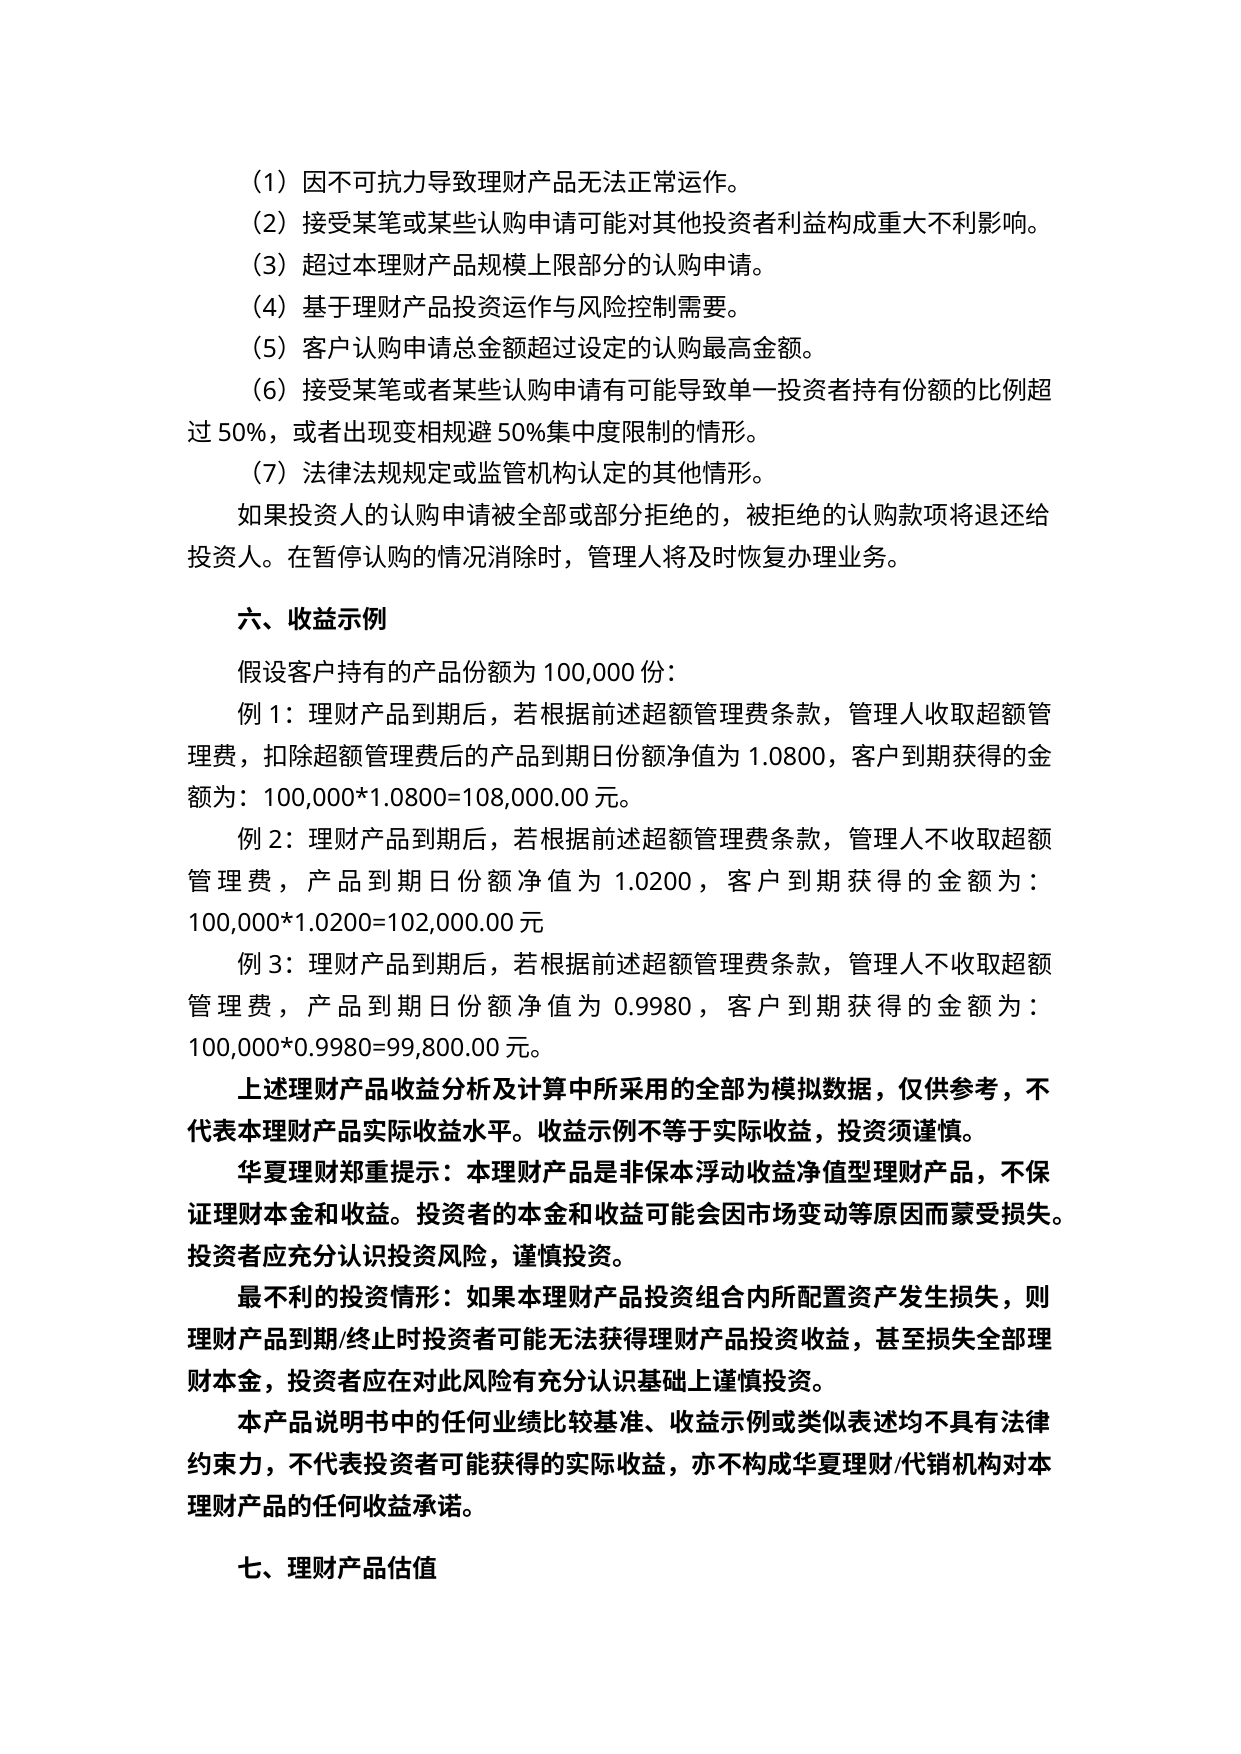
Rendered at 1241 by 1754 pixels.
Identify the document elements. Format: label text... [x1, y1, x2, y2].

text 华夏理财郑重提示：本理财产品是非保本浮动收益净值型理财产品，不保证理财本金和收益。投资者的本金和收益可能会因市场变动等原因而蒙受损失。投资者应充分认识投资风险，谨慎投资。 [187, 1153, 1053, 1272]
text （1）因不可抗力导致理财产品无法正常运作。 [187, 162, 1053, 198]
text （6）接受某笔或者某些认购申请有可能导致单一投资者持有份额的比例超过50%，或者出现变相规避50%集中度限制的情形。 [187, 370, 1053, 448]
text （5）客户认购申请总金额超过设定的认购最高金额。 [187, 329, 1053, 365]
text 六、收益示例 [187, 595, 1053, 637]
text 七、理财产品估值 [187, 1544, 1053, 1586]
text 例1：理财产品到期后，若根据前述超额管理费条款，管理人收取超额管理费，扣除超额管理费后的产品到期日份额净值为1.0800，客户到期获得的金额为：100,000*1.0800=108,000.00元。 [187, 694, 1053, 814]
text 上述理财产品收益分析及计算中所采用的全部为模拟数据，仅供参考，不代表本理财产品实际收益水平。收益示例不等于实际收益，投资须谨慎。 [187, 1069, 1053, 1147]
text （4）基于理财产品投资运作与风险控制需要。 [187, 287, 1053, 323]
text 例3：理财产品到期后，若根据前述超额管理费条款，管理人不收取超额管理费，产品到期日份额净值为0.9980，客户到期获得的金额为：100,000*0.9980=99,800.00元。 [187, 944, 1053, 1064]
text （3）超过本理财产品规模上限部分的认购申请。 [187, 245, 1053, 282]
text 本产品说明书中的任何业绩比较基准、收益示例或类似表述均不具有法律约束力，不代表投资者可能获得的实际收益，亦不构成华夏理财/代销机构对本理财产品的任何收益承诺。 [187, 1403, 1053, 1522]
text 假设客户持有的产品份额为100,000份： [187, 653, 1053, 689]
text 最不利的投资情形：如果本理财产品投资组合内所配置资产发生损失，则理财产品到期/终止时投资者可能无法获得理财产品投资收益，甚至损失全部理财本金，投资者应在对此风险有充分认识基础上谨慎投资。 [187, 1278, 1053, 1397]
text 例2：理财产品到期后，若根据前述超额管理费条款，管理人不收取超额管理费，产品到期日份额净值为1.0200，客户到期获得的金额为：100,000*1.0200=102,000.00元 [187, 819, 1053, 939]
text （2）接受某笔或某些认购申请可能对其他投资者利益构成重大不利影响。 [187, 204, 1053, 240]
text 如果投资人的认购申请被全部或部分拒绝的，被拒绝的认购款项将退还给投资人。在暂停认购的情况消除时，管理人将及时恢复办理业务。 [187, 495, 1053, 573]
text （7）法律法规规定或监管机构认定的其他情形。 [187, 454, 1053, 490]
